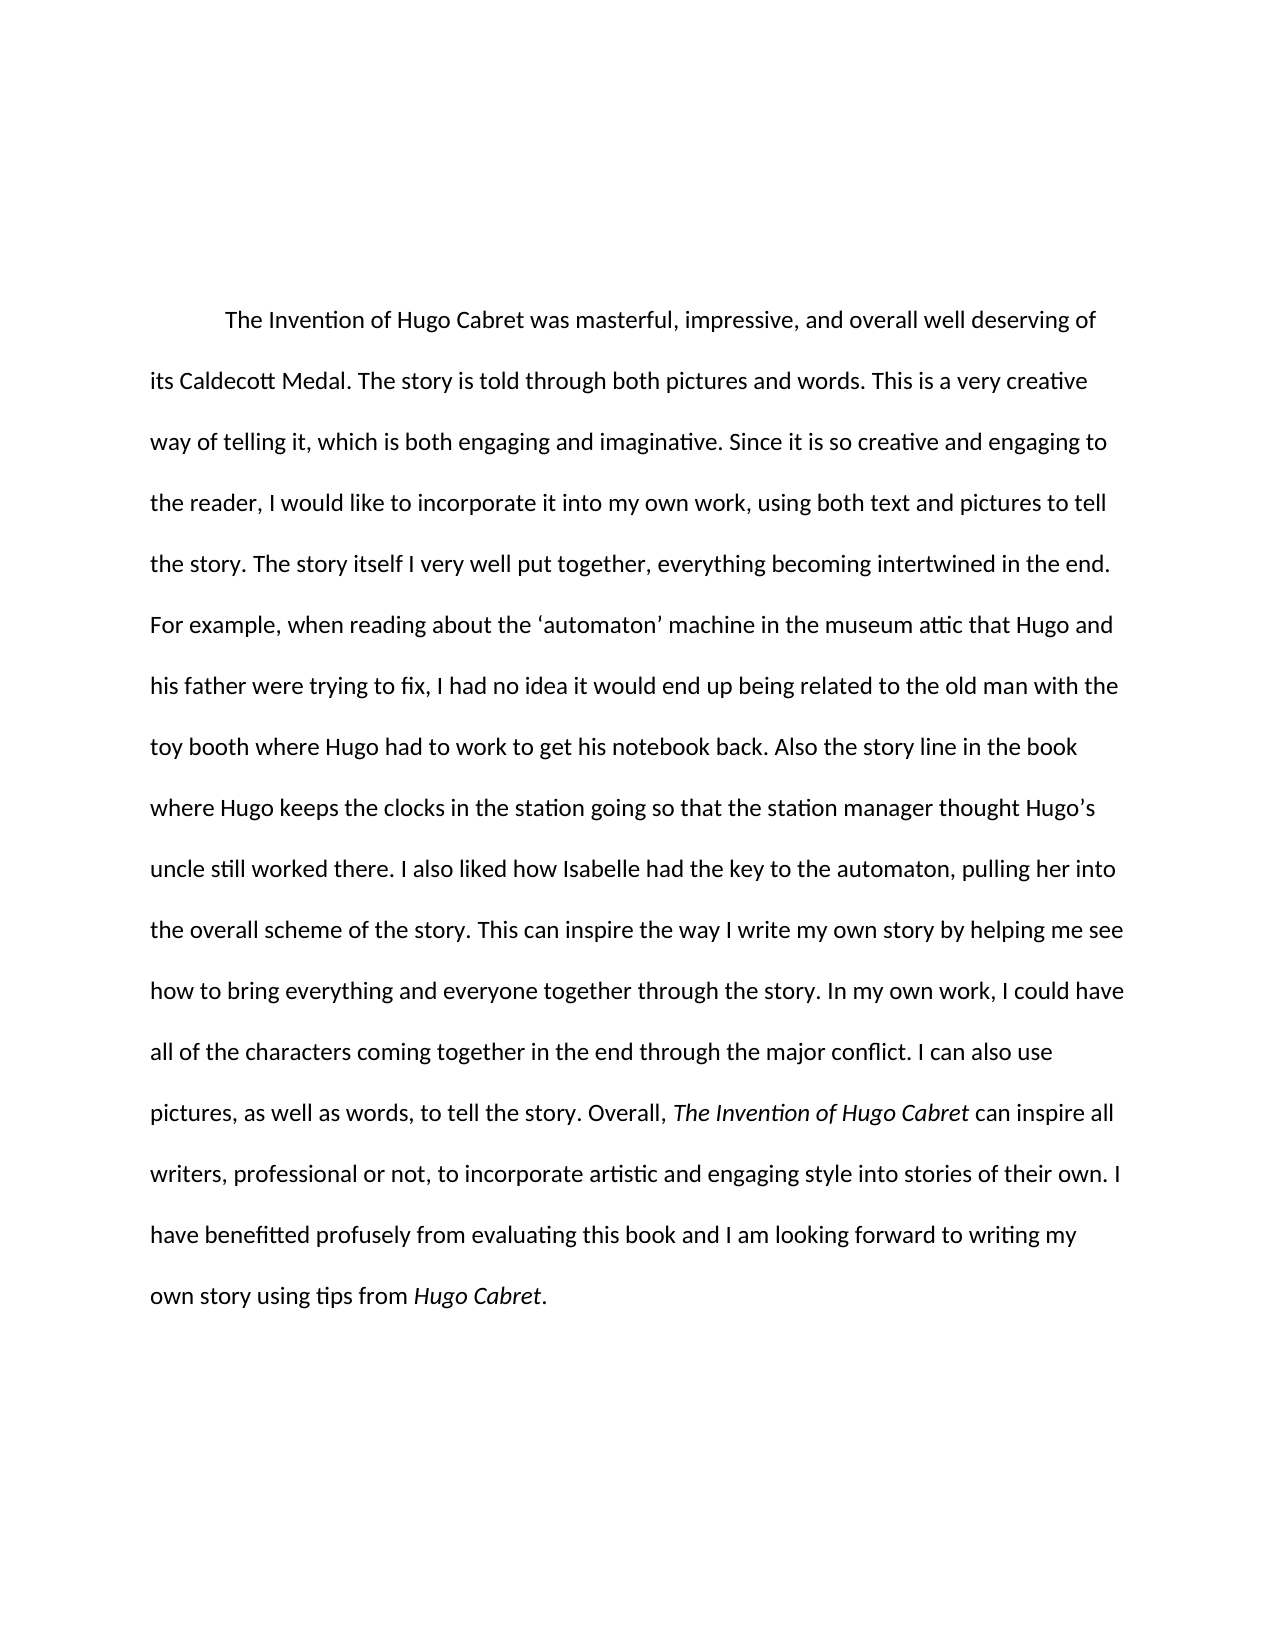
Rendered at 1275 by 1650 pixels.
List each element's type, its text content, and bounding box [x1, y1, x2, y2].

text The Invention of Hugo Cabret was masterful, impressive, and overall well deserving of its Caldecott Medal. The story is told through both pictures and words. This is a very creative way of telling it, which is both engaging and imaginative. Since it is so creative and engaging to the reader, I would like to incorporate it into my own work, using both text and pictures to tell the story. The story itself I very well put together, everything becoming intertwined in the end. For example, when reading about the ‘automaton’ machine in the museum attic that Hugo and his father were trying to fix, I had no idea it would end up being related to the old man with the toy booth where Hugo had to work to get his notebook back. Also the story line in the book where Hugo keeps the clocks in the station going so that the station manager thought Hugo’s uncle still worked there. I also liked how Isabelle had the key to the automaton, pulling her into the overall scheme of the story. This can inspire the way I write my own story by helping me see how to bring everything and everyone together through the story. In my own work, I could have all of the characters coming together in the end through the major conflict. I can also use pictures, as well as words, to tell the story. Overall, The Invention of Hugo Cabret can inspire all writers, professional or not, to incorporate artistic and engaging style into stories of their own. I have benefitted profusely from evaluating this book and I am looking forward to writing my own story using tips from Hugo Cabret. [150, 304, 1125, 1311]
